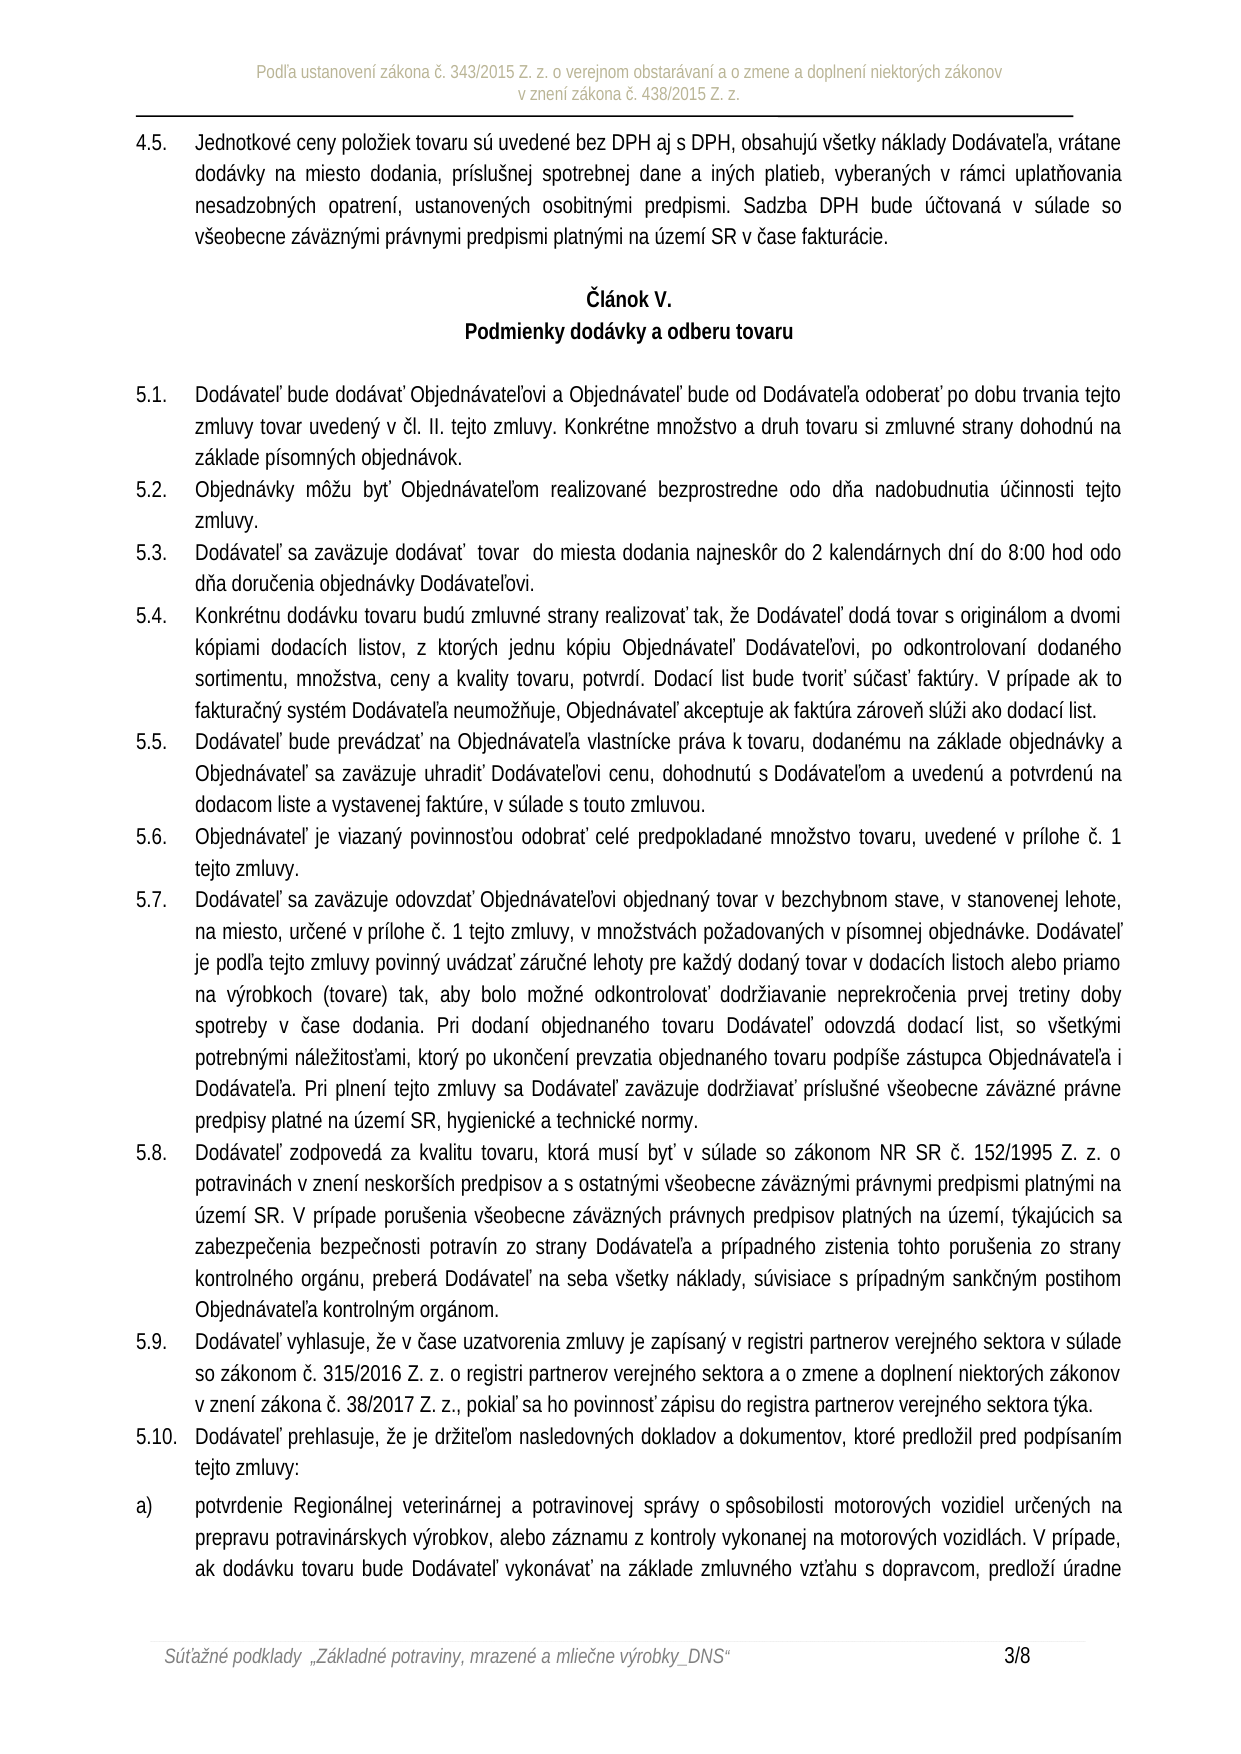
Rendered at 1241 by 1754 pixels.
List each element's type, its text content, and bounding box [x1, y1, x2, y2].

list Dodávateľ zodpovedá za kvalitu tovaru, ktorá musí byť v súlade so zákonom NR SR č. 152/1995 Z. z. o potravinách v znení neskorších predpisov a s ostatnými všeobecne záväznými právnymi predpismi platnými na území SR. V prípade porušenia všeobecne záväzných právnych predpisov platných na území, týkajúcich sa zabezpečenia bezpečnosti potravín zo strany Dodávateľa a prípadného zistenia tohto porušenia zo strany kontrolného orgánu, preberá Dodávateľ na seba všetky náklady, súvisiace s prípadným sankčným postihom Objednávateľa kontrolným orgánom. [136, 1138, 1122, 1323]
list Jednotkové ceny položiek tovaru sú uvedené bez DPH aj s DPH, obsahujú všetky náklady Dodávateľa, vrátane dodávky na miesto dodania, príslušnej spotrebnej dane a iných platieb, vyberaných v rámci uplatňovania nesadzobných opatrení, ustanovených osobitnými predpismi. Sadzba DPH bude účtovaná v súlade so všeobecne záväznými právnymi predpismi platnými na území SR v čase fakturácie. [136, 128, 1122, 249]
list Dodávateľ vyhlasuje, že v čase uzatvorenia zmluvy je zapísaný v registri partnerov verejného sektora v súlade so zákonom č. 315/2016 Z. z. o registri partnerov verejného sektora a o zmene a doplnení niektorých zákonov v znení zákona č. 38/2017 Z. z., pokiaľ sa ho povinnosť zápisu do registra partnerov verejného sektora týka. [136, 1328, 1122, 1417]
list Objednávateľ je viazaný povinnosťou odobrať celé predpokladané množstvo tovaru, uvedené v prílohe č. 1 tejto zmluvy. [136, 823, 1122, 881]
list Dodávateľ prehlasuje, že je držiteľom nasledovných dokladov a dokumentov, ktoré predložil pred podpísaním tejto zmluvy: [136, 1423, 1122, 1481]
text Článok V. [136, 286, 1122, 313]
list Dodávateľ sa zaväzuje odovzdať Objednávateľovi objednaný tovar v bezchybnom stave, v stanovenej lehote, na miesto, určené v prílohe č. 1 tejto zmluvy, v množstvách požadovaných v písomnej objednávke. Dodávateľ je podľa tejto zmluvy povinný uvádzať záručné lehoty pre každý dodaný tovar v dodacích listoch alebo priamo na výrobkoch (tovare) tak, aby bolo možné odkontrolovať dodržiavanie neprekročenia prvej tretiny doby spotreby v čase dodania. Pri dodaní objednaného tovaru Dodávateľ odovzdá dodací list, so všetkými potrebnými náležitosťami, ktorý po ukončení prevzatia objednaného tovaru podpíše zástupca Objednávateľa i Dodávateľa. Pri plnení tejto zmluvy sa Dodávateľ zaväzuje dodržiavať príslušné všeobecne záväzné právne predpisy platné na území SR, hygienické a technické normy. [136, 886, 1122, 1133]
text Podmienky dodávky a odberu tovaru [136, 318, 1122, 344]
list Dodávateľ bude dodávať Objednávateľovi a Objednávateľ bude od Dodávateľa odoberať po dobu trvania tejto zmluvy tovar uvedený v čl. II. tejto zmluvy. Konkrétne množstvo a druh tovaru si zmluvné strany dohodnú na základe písomných objednávok. [136, 381, 1122, 471]
list Konkrétnu dodávku tovaru budú zmluvné strany realizovať tak, že Dodávateľ dodá tovar s originálom a dvomi kópiami dodacích listov, z ktorých jednu kópiu Objednávateľ Dodávateľovi, po odkontrolovaní dodaného sortimentu, množstva, ceny a kvality tovaru, potvrdí. Dodací list bude tvoriť súčasť faktúry. V prípade ak to fakturačný systém Dodávateľa neumožňuje, Objednávateľ akceptuje ak faktúra zároveň slúži ako dodací list. [136, 602, 1122, 723]
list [136, 1492, 1122, 1581]
list Dodávateľ bude prevádzať na Objednávateľa vlastnícke práva k tovaru, dodanému na základe objednávky a Objednávateľ sa zaväzuje uhradiť Dodávateľovi cenu, dohodnutú s Dodávateľom a uvedenú a potvrdenú na dodacom liste a vystavenej faktúre, v súlade s touto zmluvou. [136, 728, 1122, 818]
list Dodávateľ sa zaväzuje dodávať tovar do miesta dodania najneskôr do 2 kalendárnych dní do 8:00 hod odo dňa doručenia objednávky Dodávateľovi. [136, 539, 1122, 597]
list Objednávky môžu byť Objednávateľom realizované bezprostredne odo dňa nadobudnutia účinnosti tejto zmluvy. [136, 476, 1122, 534]
